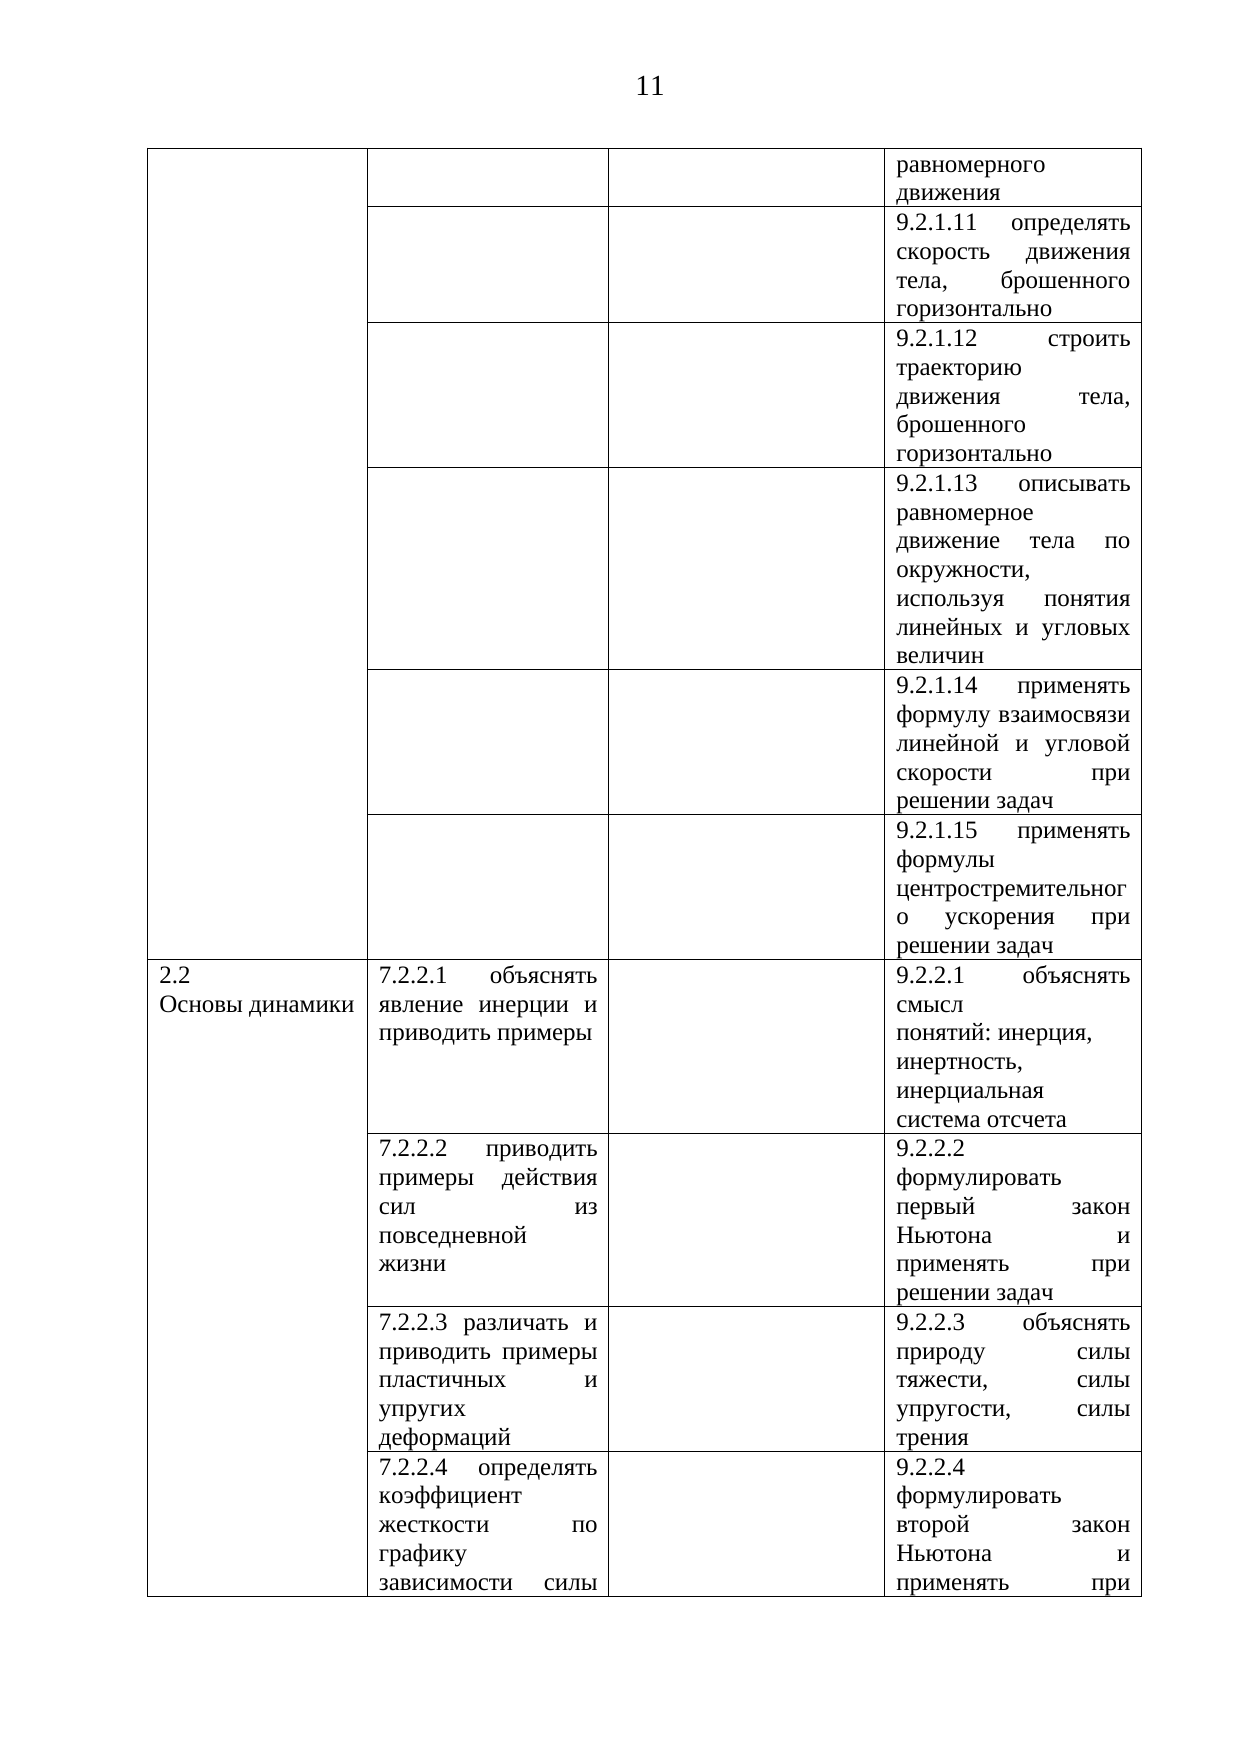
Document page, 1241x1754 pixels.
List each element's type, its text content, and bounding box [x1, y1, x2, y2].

table_cell 9.2.1.11 определять скорость движения тела, брошенного горизонтально [885, 207, 1141, 322]
table_cell [368, 323, 608, 467]
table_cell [368, 1452, 608, 1596]
table_cell [609, 1452, 884, 1596]
table_cell 2.2 Основы динамики [148, 960, 367, 1596]
table_cell [609, 1134, 884, 1306]
table_cell [368, 207, 608, 322]
table_cell [368, 468, 608, 669]
table_cell [609, 815, 884, 959]
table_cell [368, 149, 608, 206]
table_cell [609, 468, 884, 669]
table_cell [885, 149, 1141, 206]
table_cell [368, 670, 608, 814]
table_cell [609, 323, 884, 467]
table_cell [609, 670, 884, 814]
table_cell [609, 149, 884, 206]
table_cell 9.2.2.2 формулировать первый закон Ньютона и применять при решении задач [885, 1134, 1141, 1306]
table_cell [609, 960, 884, 1132]
table_cell [609, 207, 884, 322]
table_cell 7.2.2.2 приводить примеры действия сил из повседневной жизни [368, 1134, 608, 1306]
table_cell 9.2.2.1 объяснять смысл понятий: инерция, инертность, инерциальная система отсчета [885, 960, 1141, 1132]
table_cell [368, 815, 608, 959]
table_cell 9.2.1.12 строить траекторию движения тела, брошенного горизонтально [885, 323, 1141, 467]
table_cell 9.2.1.13 описывать равномерное движение тела по окружности, используя понятия линейных и угловых величин [885, 468, 1141, 669]
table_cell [885, 1452, 1141, 1596]
table_cell 9.2.2.3 объяснять природу силы тяжести, силы упругости, силы трения [885, 1307, 1141, 1451]
table_cell 7.2.2.3 различать и приводить примеры пластичных и упругих деформаций [368, 1307, 608, 1451]
table_cell 9.2.1.15 применять формулы центростремительного ускорения при решении задач [885, 815, 1141, 959]
table_cell 7.2.2.1 объяснять явление инерции и приводить примеры [368, 960, 608, 1132]
table_cell [609, 1307, 884, 1451]
table_cell 9.2.1.14 применять формулу взаимосвязи линейной и угловой скорости при решении задач [885, 670, 1141, 814]
